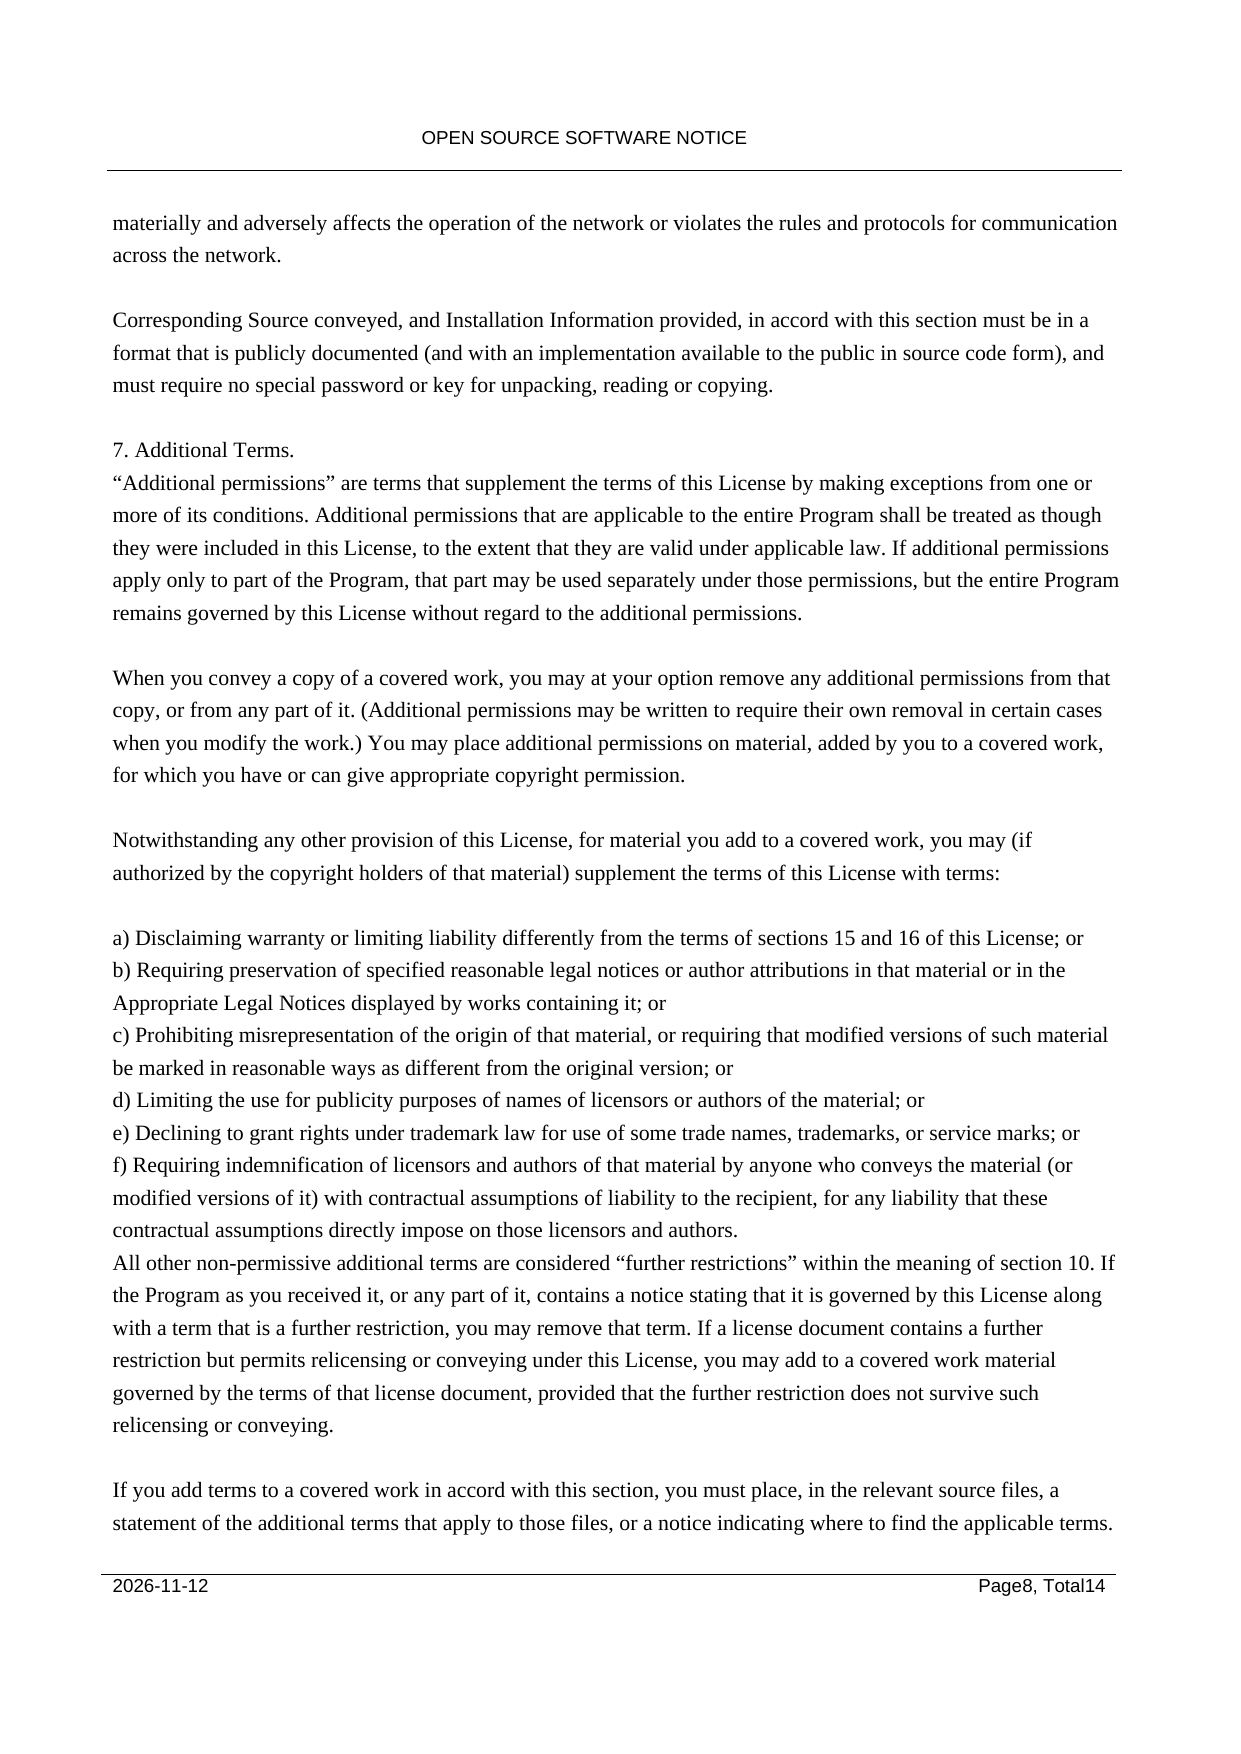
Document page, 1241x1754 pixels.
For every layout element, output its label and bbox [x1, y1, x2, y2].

text [112, 206, 1128, 1539]
